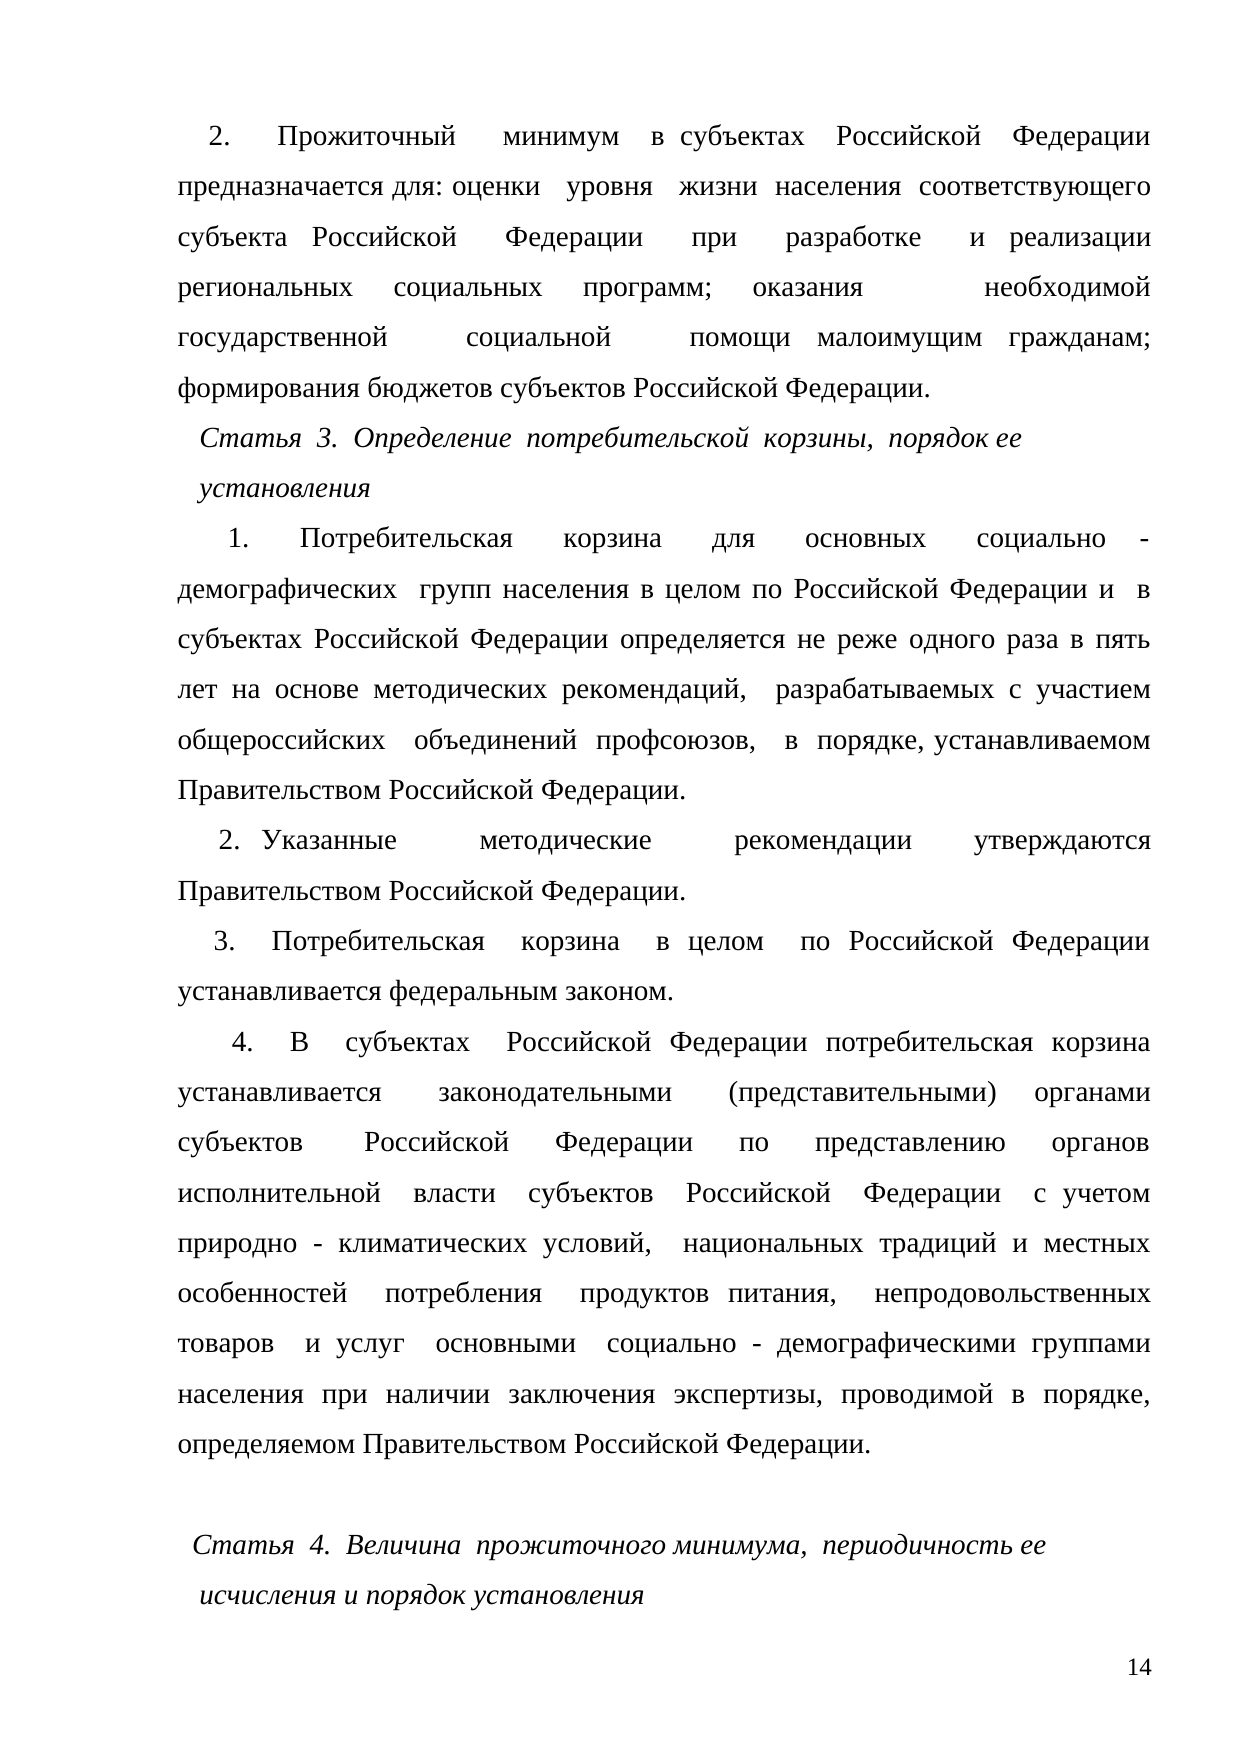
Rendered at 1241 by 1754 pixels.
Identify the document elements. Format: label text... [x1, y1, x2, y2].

text 3. Потребительская корзина в целом по Российской Федерации устанавливается федеральным законом. [177, 923, 1152, 1007]
text Статья 4. Величина прожиточного минимума, периодичность ее [177, 1527, 1152, 1560]
text 4. В субъектах Российской Федерации потребительская корзина устанавливается законодательными (представительными) органами субъектов Российской Федерации по представлению органов исполнительной власти субъектов Российской Федерации с учетом природно - климатических условий, национальных традиций и местных особенностей потребления продуктов питания, непродовольственных товаров и услуг основными социально - демографическими группами населения при наличии заключения экспертизы, проводимой в порядке, определяемом Правительством Российской Федерации. [177, 1024, 1152, 1460]
text 2. Указанные методические рекомендации утверждаются Правительством Российской Федерации. [177, 822, 1152, 906]
text 1. Потребительская корзина для основных социально -демографических групп населения в целом по Российской Федерации и в субъектах Российской Федерации определяется не реже одного раза в пять лет на основе методических рекомендаций, разрабатываемых с участием общероссийских объединений профсоюзов, в порядке, устанавливаемом Правительством Российской Федерации. [177, 521, 1152, 806]
text исчисления и порядок установления [177, 1577, 1152, 1611]
text 2. Прожиточный минимум в субъектах Российской Федерации предназначается для: оценки уровня жизни населения соответствующего субъекта Российской Федерации при разработке и реализации региональных социальных программ; оказания необходимой государственной социальной помощи малоимущим гражданам; формирования бюджетов субъектов Российской Федерации. [177, 118, 1152, 403]
text Статья 3. Определение потребительской корзины, порядок ее [177, 420, 1152, 453]
text установления [177, 470, 1152, 504]
